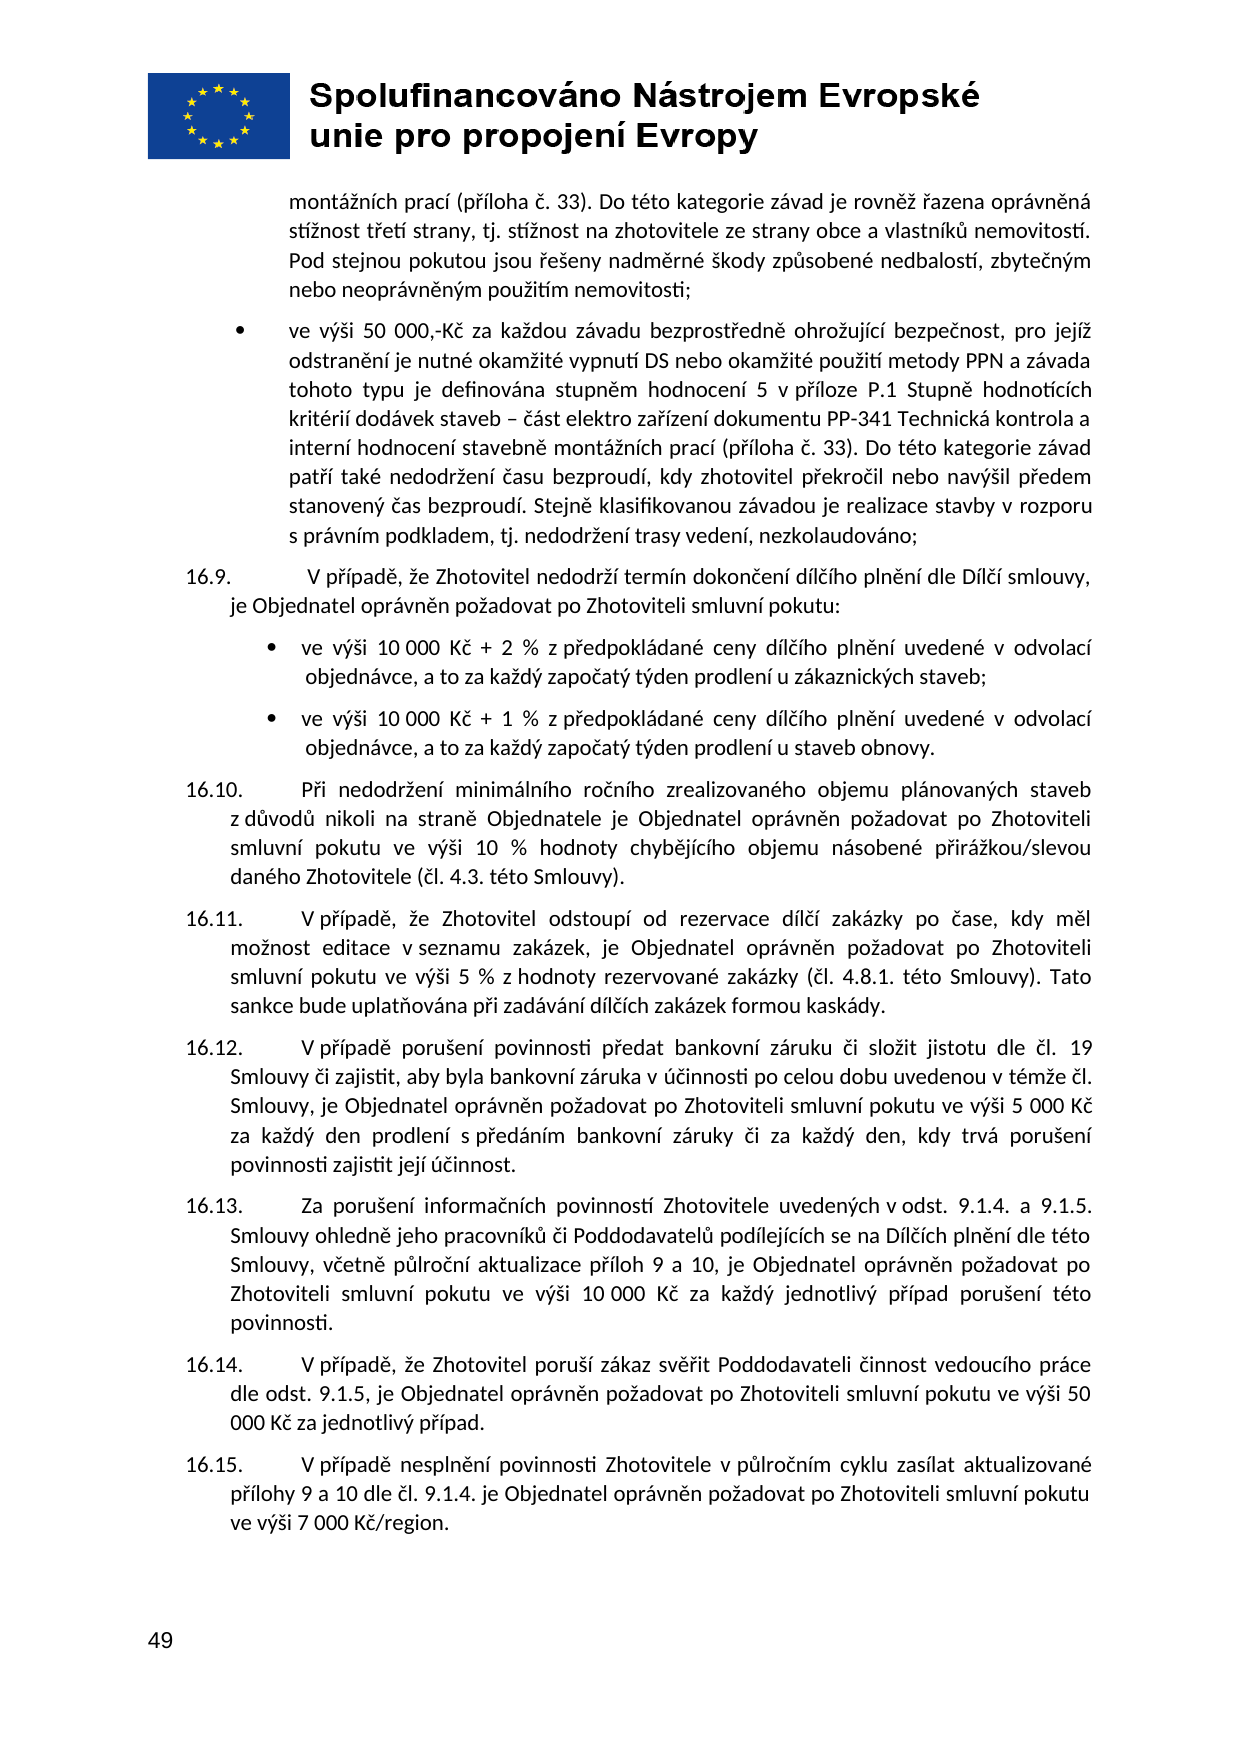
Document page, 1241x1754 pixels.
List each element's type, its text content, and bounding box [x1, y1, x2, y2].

list V případě, že Zhotovitel poruší zákaz svěřit Poddodavateli činnost vedoucího práce dle odst. 9.1.5, je Objednatel oprávněn požadovat po Zhotoviteli smluvní pokutu ve výši 50 000 Kč za jednotlivý případ. [185, 1349, 1093, 1436]
list V případě, že Zhotovitel nedodrží termín dokončení dílčího plnění dle Dílčí smlouvy, je Objednatel oprávněn požadovat po Zhotoviteli smluvní pokutu: [185, 561, 1093, 620]
list V případě porušení povinnosti předat bankovní záruku či složit jistotu dle čl. 19 Smlouvy či zajistit, aby byla bankovní záruka v účinnosti po celou dobu uvedenou v témže čl. Smlouvy, je Objednatel oprávněn požadovat po Zhotoviteli smluvní pokutu ve výši 5 000 Kč za každý den prodlení s předáním bankovní záruky či za každý den, kdy trvá porušení povinnosti zajistit její účinnost. [185, 1032, 1093, 1178]
list ve výši 10 000 Kč + 2 % z předpokládané ceny dílčího plnění uvedené v odvolací objednávce, a to za každý započatý týden prodlení u zákaznických staveb; [268, 632, 1093, 691]
list V případě, že Zhotovitel odstoupí od rezervace dílčí zakázky po čase, kdy měl možnost editace v seznamu zakázek, je Objednatel oprávněn požadovat po Zhotoviteli smluvní pokutu ve výši 5 % z hodnoty rezervované zakázky (čl. 4.8.1. této Smlouvy). Tato sankce bude uplatňována při zadávání dílčích zakázek formou kaskády. [185, 903, 1093, 1020]
list ve výši 10 000 Kč + 1 % z předpokládané ceny dílčího plnění uvedené v odvolací objednávce, a to za každý započatý týden prodlení u staveb obnovy. [268, 703, 1093, 761]
list Za porušení informačních povinností Zhotovitele uvedených v odst. 9.1.4. a 9.1.5. Smlouvy ohledně jeho pracovníků či Poddodavatelů podílejících se na Dílčích plnění dle této Smlouvy, včetně půlroční aktualizace příloh 9 a 10, je Objednatel oprávněn požadovat po Zhotoviteli smluvní pokutu ve výši 10 000 Kč za každý jednotlivý případ porušení této povinnosti. [185, 1191, 1093, 1336]
list Při nedodržení minimálního ročního zrealizovaného objemu plánovaných staveb z důvodů nikoli na straně Objednatele je Objednatel oprávněn požadovat po Zhotoviteli smluvní pokutu ve výši 10 % hodnoty chybějícího objemu násobené přirážkou/slevou daného Zhotovitele (čl. 4.3. této Smlouvy). [185, 774, 1093, 891]
picture [147, 73, 991, 160]
list ve výši 50 000,-Kč za každou závadu bezprostředně ohrožující bezpečnost, pro jejíž odstranění je nutné okamžité vypnutí DS nebo okamžité použití metody PPN a závada tohoto typu je definována stupněm hodnocení 5 v příloze P.1 Stupně hodnotících kritérií dodávek staveb – část elektro zařízení dokumentu PP-341 Technická kontrola a interní hodnocení stavebně montážních prací (příloha č. 33). Do této kategorie závad patří také nedodržení času bezproudí, kdy zhotovitel překročil nebo navýšil předem stanovený čas bezproudí. Stejně klasifikovanou závadou je realizace stavby v rozporu s právním podkladem, tj. nedodržení trasy vedení, nezkolaudováno; [236, 316, 1093, 549]
list V případě nesplnění povinnosti Zhotovitele v půlročním cyklu zasílat aktualizované přílohy 9 a 10 dle čl. 9.1.4. je Objednatel oprávněn požadovat po Zhotoviteli smluvní pokutu ve výši 7 000 Kč/region. [185, 1449, 1093, 1536]
